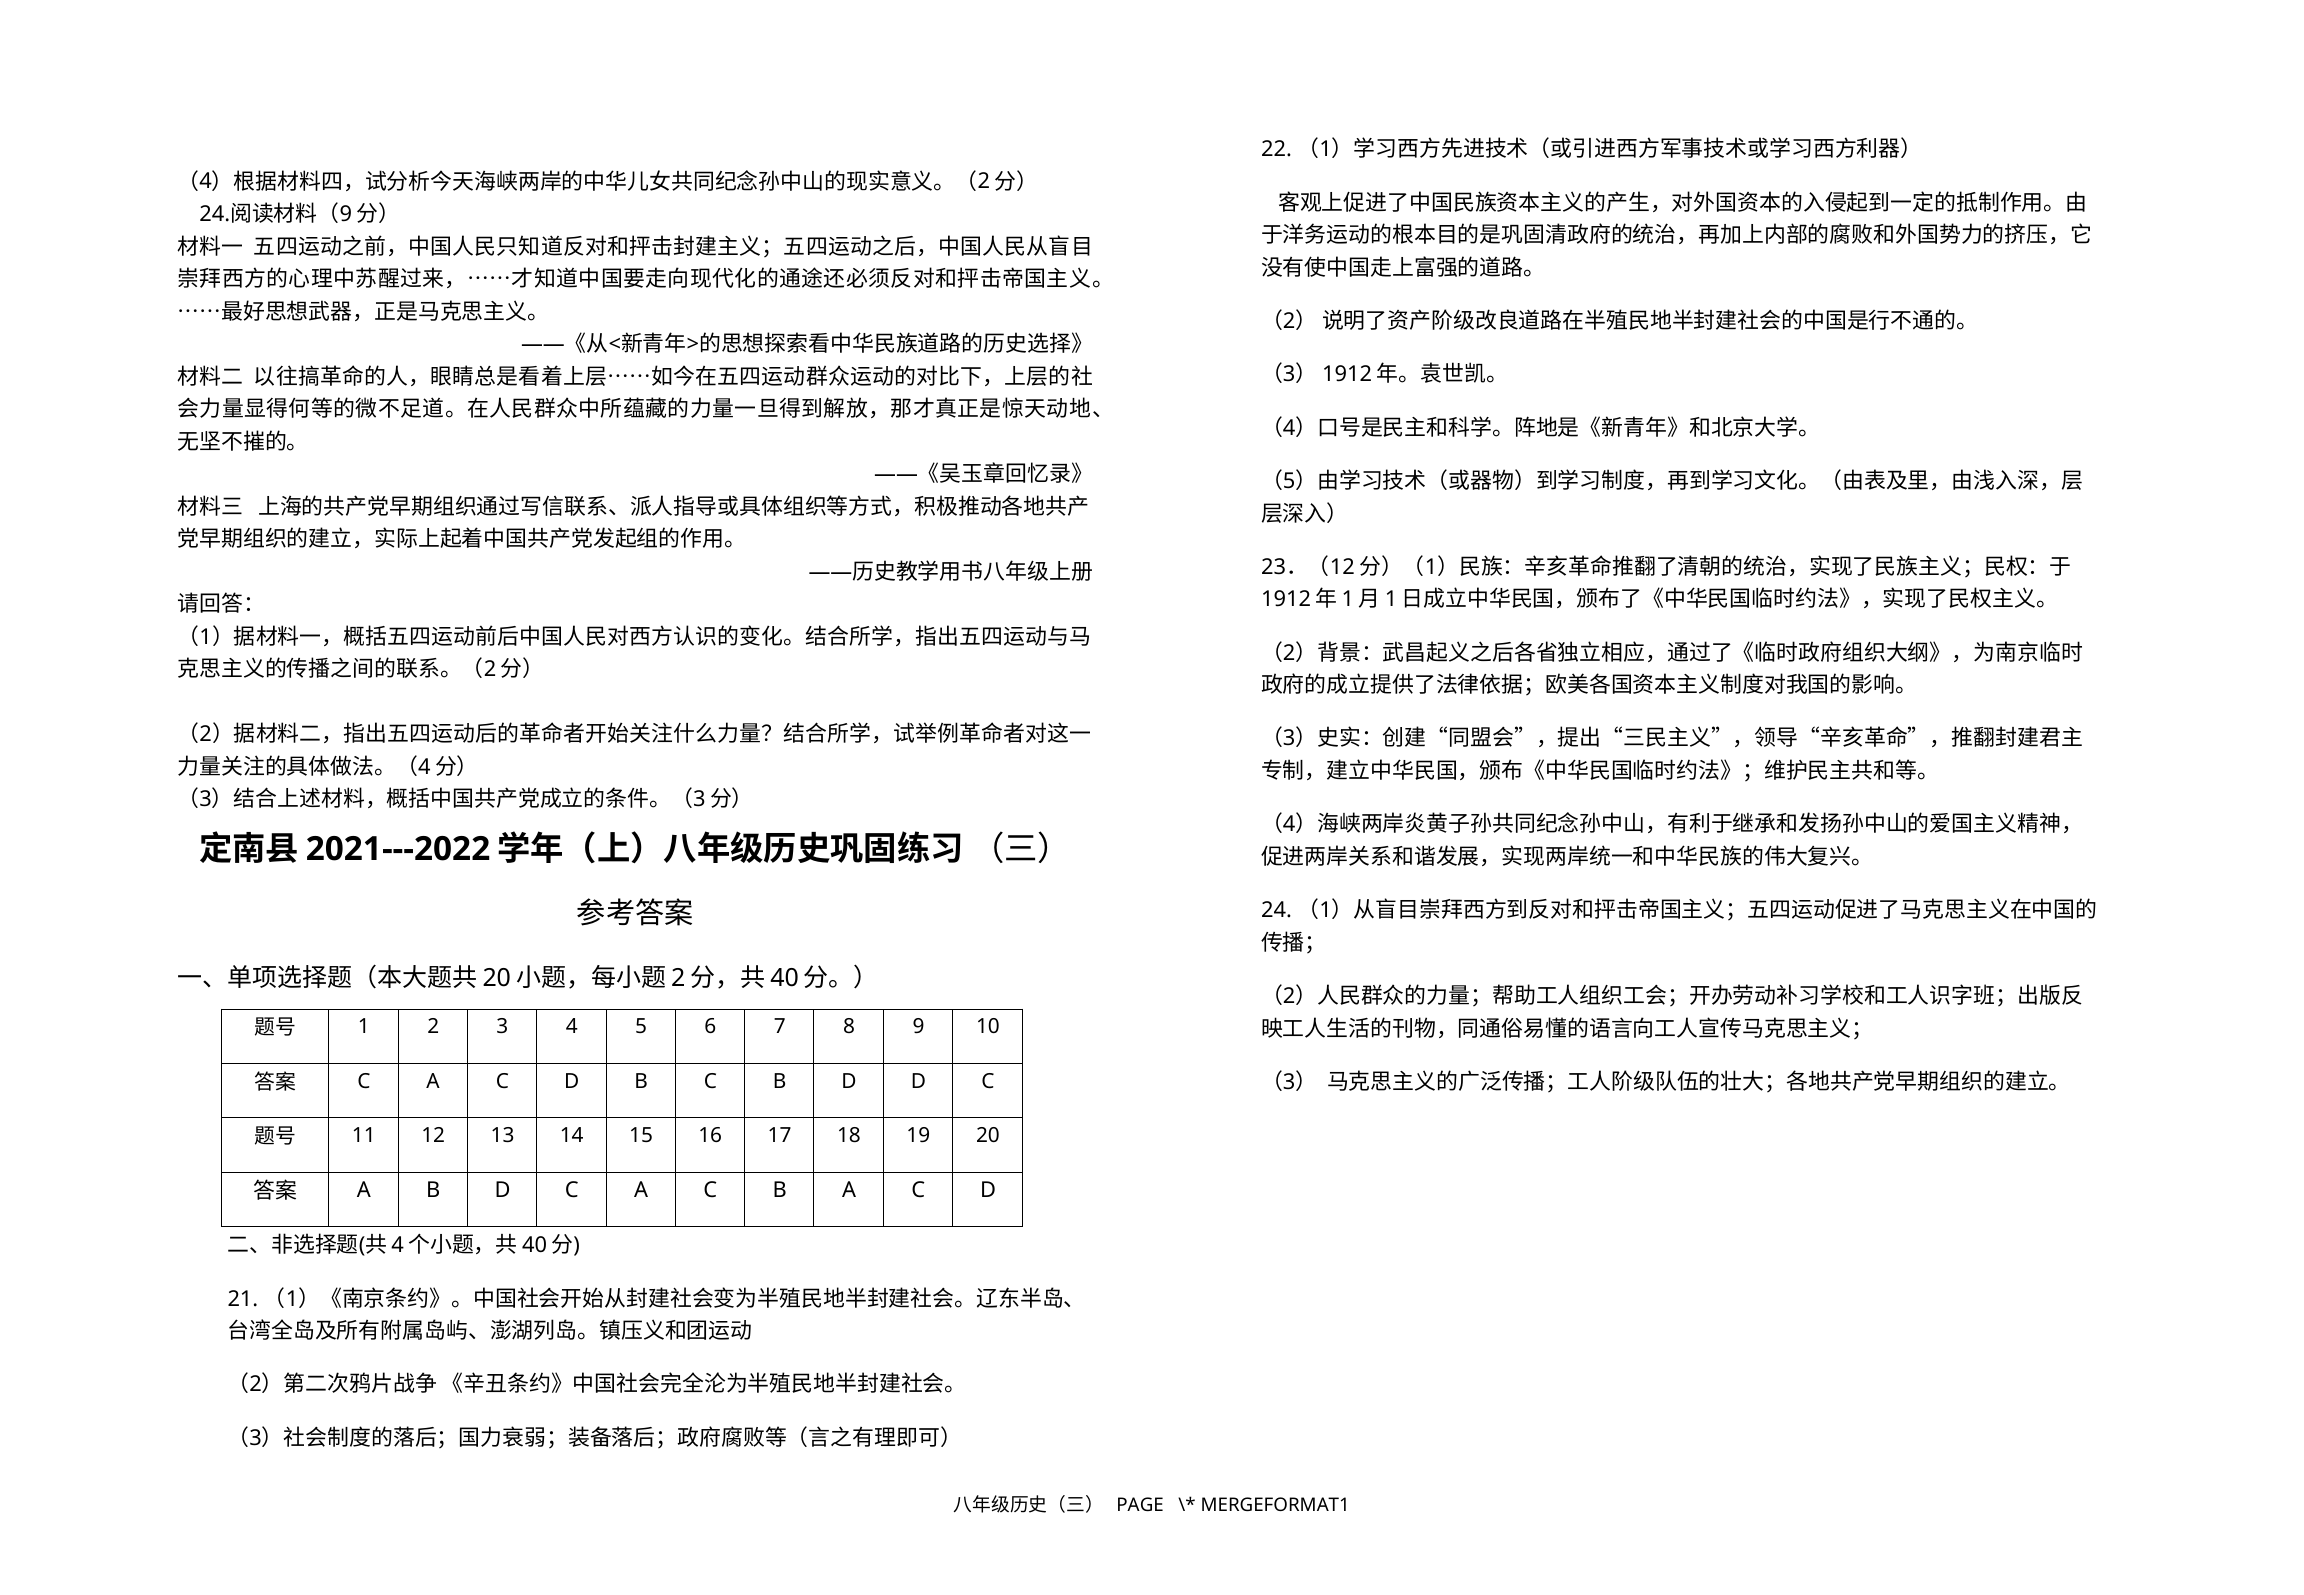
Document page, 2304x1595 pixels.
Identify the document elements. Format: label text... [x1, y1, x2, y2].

table_cell C [884, 1173, 952, 1226]
text （1）据材料一，概括五四运动前后中国人民对西方认识的变化。结合所学，指出五四运动与马克思主义的传播之间的联系。（2分） [177, 618, 1093, 683]
text （3）社会制度的落后；国力衰弱；装备落后；政府腐败等（言之有理即可） [227, 1419, 1068, 1452]
text 材料三 上海的共产党早期组织通过写信联系、派人指导或具体组织等方式，积极推动各地共产党早期组织的建立，实际上起着中国共产党发起组的作用。 [177, 488, 1093, 553]
table_cell 12 [399, 1118, 467, 1172]
table_cell C [329, 1064, 398, 1117]
text 24. （1）从盲目崇拜西方到反对和抨击帝国主义；五四运动促进了马克思主义在中国的传播； [1261, 892, 2101, 957]
table_cell C [537, 1173, 606, 1226]
text （3） 马克思主义的广泛传播；工人阶级队伍的壮大；各地共产党早期组织的建立。 [1261, 1063, 2101, 1096]
table_cell 答案 [222, 1064, 328, 1117]
text （5）由学习技术（或器物）到学习制度，再到学习文化。（由表及里，由浅入深，层层深入） [1261, 463, 2101, 528]
table_cell B [399, 1173, 467, 1226]
text （4）口号是民主和科学。阵地是《新青年》和北京大学。 [1261, 409, 2101, 442]
subtitle 一、单项选择题（本大题共20小题，每小题2分，共40分。） [177, 943, 1093, 1008]
table_header 10 [953, 1010, 1022, 1063]
text ——历史教学用书八年级上册 [177, 553, 1093, 586]
table_cell A [814, 1173, 883, 1226]
table_header 2 [399, 1010, 467, 1063]
table_cell 11 [329, 1118, 398, 1172]
table_cell 15 [607, 1118, 675, 1172]
table_cell 答案 [222, 1173, 328, 1226]
text （2） 说明了资产阶级改良道路在半殖民地半封建社会的中国是行不通的。 [1261, 303, 2101, 335]
table_cell 18 [814, 1118, 883, 1172]
table_header 4 [537, 1010, 606, 1063]
table_cell A [607, 1173, 675, 1226]
text 21. （1）《南京条约》。中国社会开始从封建社会变为半殖民地半封建社会。辽东半岛、台湾全岛及所有附属岛屿、澎湖列岛。镇压义和团运动 [227, 1280, 1068, 1345]
text 请回答： [177, 586, 1093, 618]
table_cell D [468, 1173, 536, 1226]
table_cell C [676, 1064, 744, 1117]
text （2）人民群众的力量；帮助工人组织工会；开办劳动补习学校和工人识字班；出版反映工人生活的刊物，同通俗易懂的语言向工人宣传马克思主义； [1261, 978, 2101, 1043]
text （4）海峡两岸炎黄子孙共同纪念孙中山，有利于继承和发扬孙中山的爱国主义精神，促进两岸关系和谐发展，实现两岸统一和中华民族的伟大复兴。 [1261, 806, 2101, 871]
text （2）第二次鸦片战争 《辛丑条约》中国社会完全沦为半殖民地半封建社会。 [227, 1366, 1068, 1399]
table_cell B [745, 1064, 813, 1117]
table_header 7 [745, 1010, 813, 1063]
table_header 3 [468, 1010, 536, 1063]
text （2）背景：武昌起义之后各省独立相应，通过了《临时政府组织大纲》，为南京临时政府的成立提供了法律依据；欧美各国资本主义制度对我国的影响。 [1261, 634, 2101, 699]
text ——《从<新青年>的思想探索看中华民族道路的历史选择》 [177, 326, 1093, 358]
text 材料一 五四运动之前，中国人民只知道反对和抨击封建主义；五四运动之后，中国人民从盲目崇拜西方的心理中苏醒过来，……才知道中国要走向现代化的通途还必须反对和抨击帝国主义。……最好思想武器，正是马克思主义。 [177, 228, 1093, 326]
text 22. （1）学习西方先进技术（或引进西方军事技术或学习西方利器） [1261, 131, 2101, 163]
table_cell C [468, 1064, 536, 1117]
table_cell 13 [468, 1118, 536, 1172]
text ——《吴玉章回忆录》 [177, 456, 1093, 488]
text 材料二 以往搞革命的人，眼睛总是看着上层……如今在五四运动群众运动的对比下，上层的社会力量显得何等的微不足道。在人民群众中所蕴藏的力量一旦得到解放，那才真正是惊天动地、无坚不摧的。 [177, 358, 1093, 456]
table_header 1 [329, 1010, 398, 1063]
table_cell 16 [676, 1118, 744, 1172]
table_cell A [329, 1173, 398, 1226]
text （4）根据材料四，试分析今天海峡两岸的中华儿女共同纪念孙中山的现实意义。（2分） [177, 163, 1093, 196]
table_cell C [676, 1173, 744, 1226]
table_cell 19 [884, 1118, 952, 1172]
table_header 9 [884, 1010, 952, 1063]
table_cell D [537, 1064, 606, 1117]
table_header 6 [676, 1010, 744, 1063]
subtitle 定南县2021---2022学年（上）八年级历史巩固练习 （三） [177, 813, 1093, 878]
table_cell 20 [953, 1118, 1022, 1172]
table_cell 17 [745, 1118, 813, 1172]
table_cell D [814, 1064, 883, 1117]
table_header 题号 [222, 1010, 328, 1063]
text （3） 1912年。袁世凯。 [1261, 356, 2101, 388]
table_cell A [399, 1064, 467, 1117]
subtitle 参考答案 [177, 878, 1093, 943]
table_header 8 [814, 1010, 883, 1063]
text （3）结合上述材料，概括中国共产党成立的条件。（3分） [177, 781, 1093, 813]
text （2）据材料二，指出五四运动后的革命者开始关注什么力量？结合所学，试举例革命者对这一力量关注的具体做法。（4分） [177, 716, 1093, 781]
text 24.阅读材料（9分） [177, 196, 1093, 228]
table_cell D [884, 1064, 952, 1117]
table_cell B [607, 1064, 675, 1117]
text 二、非选择题(共4个小题，共40分) [227, 1227, 1068, 1259]
text 客观上促进了中国民族资本主义的产生，对外国资本的入侵起到一定的抵制作用。由于洋务运动的根本目的是巩固清政府的统治，再加上内部的腐败和外国势力的挤压，它没有使中国走上富强的道路。 [1261, 184, 2101, 282]
text （3）史实：创建“同盟会”，提出“三民主义”，领导“辛亥革命”，推翻封建君主专制，建立中华民国，颁布《中华民国临时约法》；维护民主共和等。 [1261, 720, 2101, 785]
table_cell 题号 [222, 1118, 328, 1172]
table_cell D [953, 1173, 1022, 1226]
text 23．（12分）（1）民族：辛亥革命推翻了清朝的统治，实现了民族主义；民权：于1912年1月1日成立中华民国，颁布了《中华民国临时约法》，实现了民权主义。 [1261, 548, 2101, 613]
table_cell C [953, 1064, 1022, 1117]
table_header 5 [607, 1010, 675, 1063]
table_cell B [745, 1173, 813, 1226]
table_cell 14 [537, 1118, 606, 1172]
